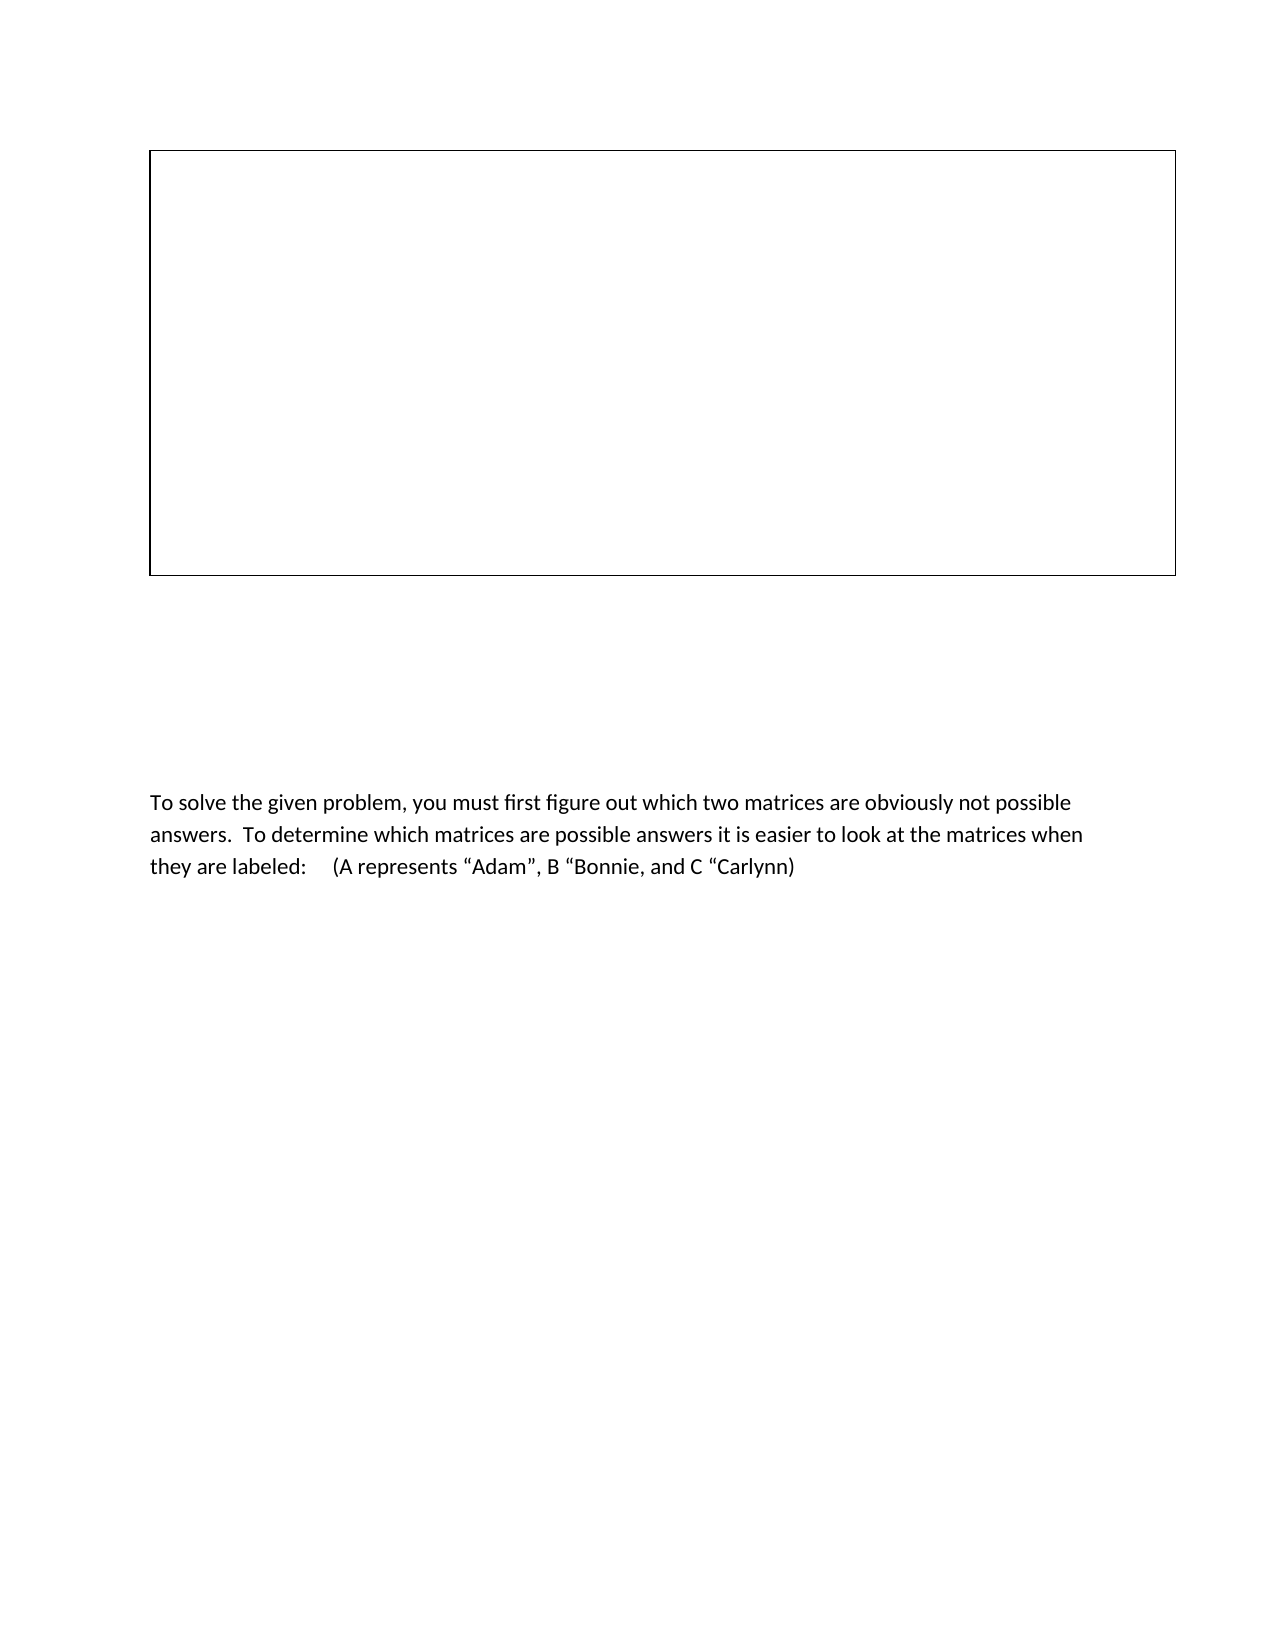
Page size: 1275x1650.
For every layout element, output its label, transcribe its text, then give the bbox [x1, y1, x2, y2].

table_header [151, 151, 1175, 575]
text To solve the given problem, you must first figure out which two matrices are obviously not possible answers. To determine which matrices are possible answers it is easier to look at the matrices when they are labeled: (A represents “Adam”, B “Bonnie, and C “Carlynn) [150, 788, 1125, 880]
